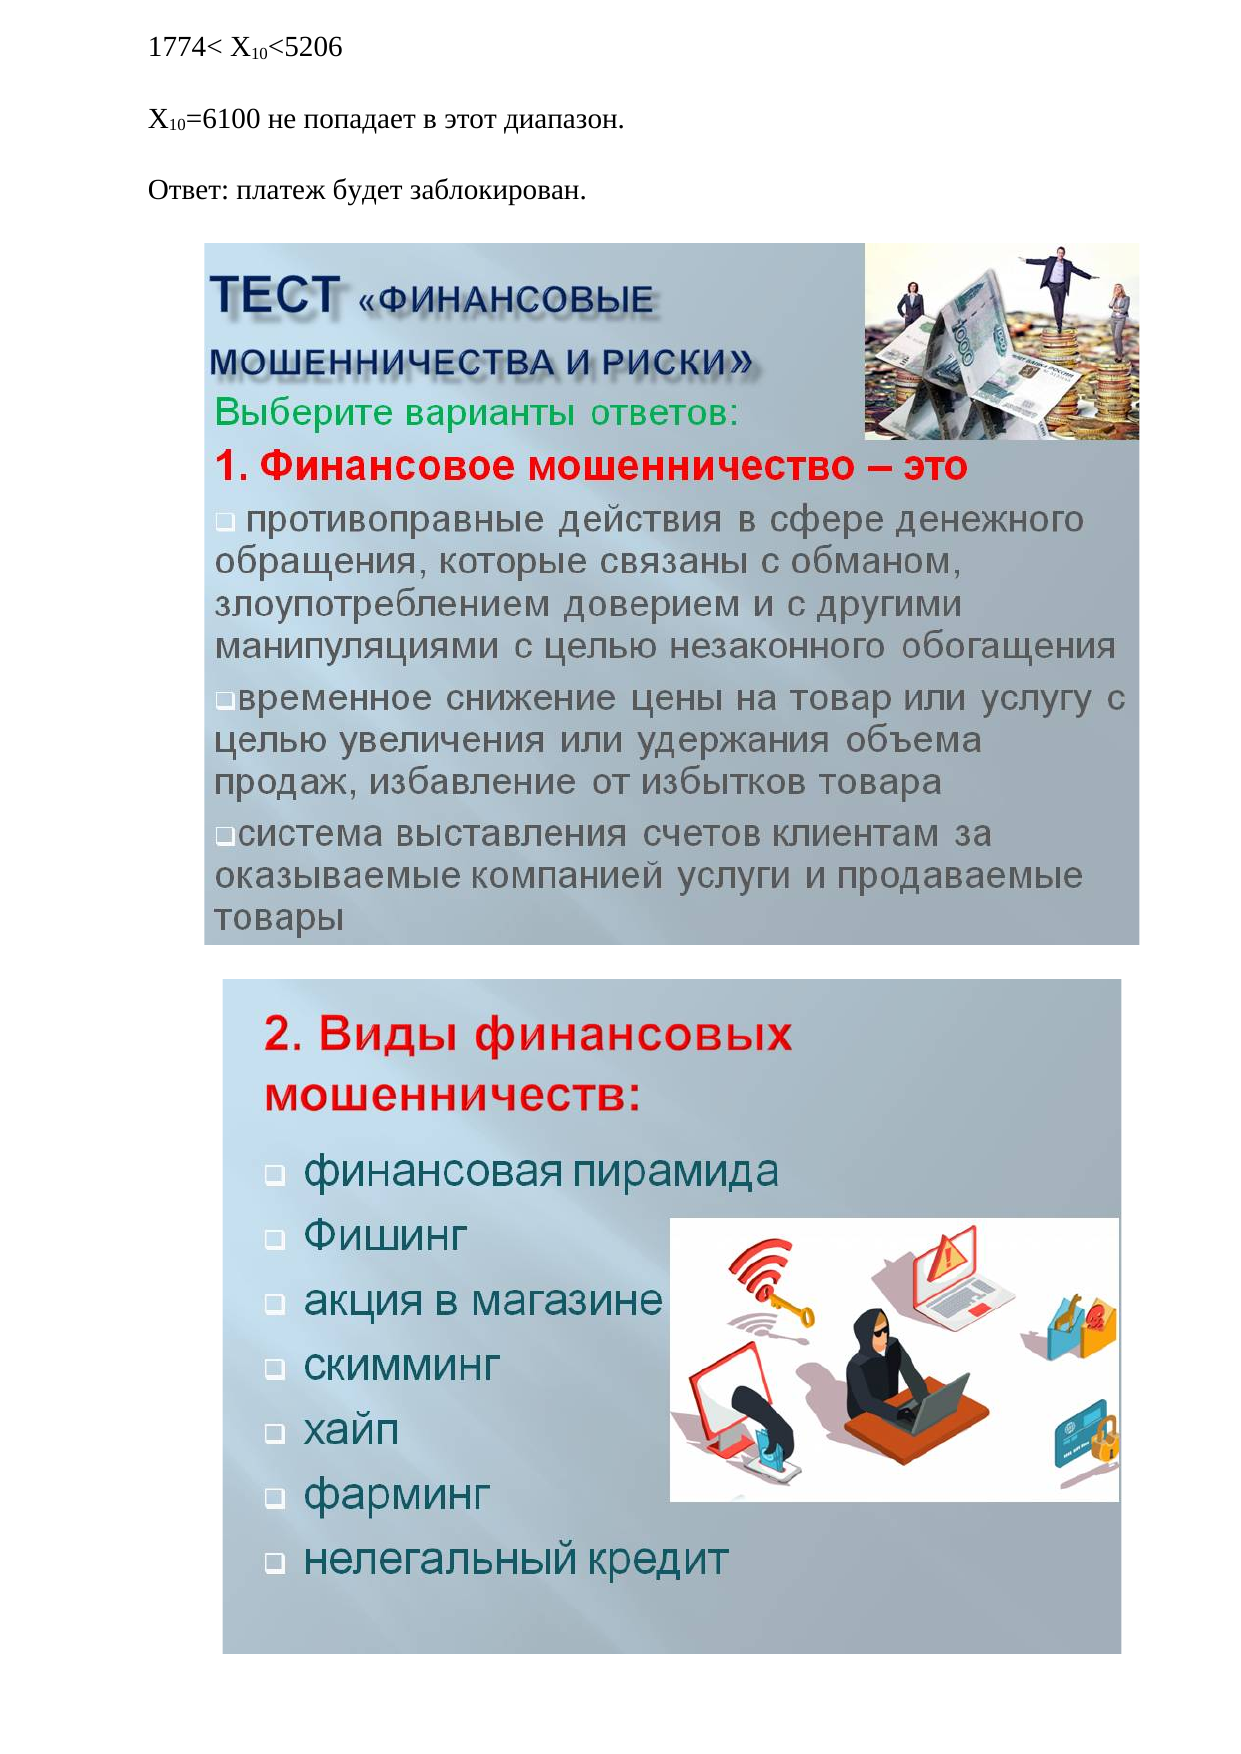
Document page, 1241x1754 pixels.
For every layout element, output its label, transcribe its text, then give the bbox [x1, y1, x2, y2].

text Ответ: платеж будет заблокирован. [148, 172, 1196, 205]
text X10=6100 не попадает в этот диапазон. [148, 101, 1196, 134]
picture [222, 979, 1122, 1654]
picture [204, 243, 1140, 945]
text 1774< X10<5206 [148, 29, 1196, 63]
